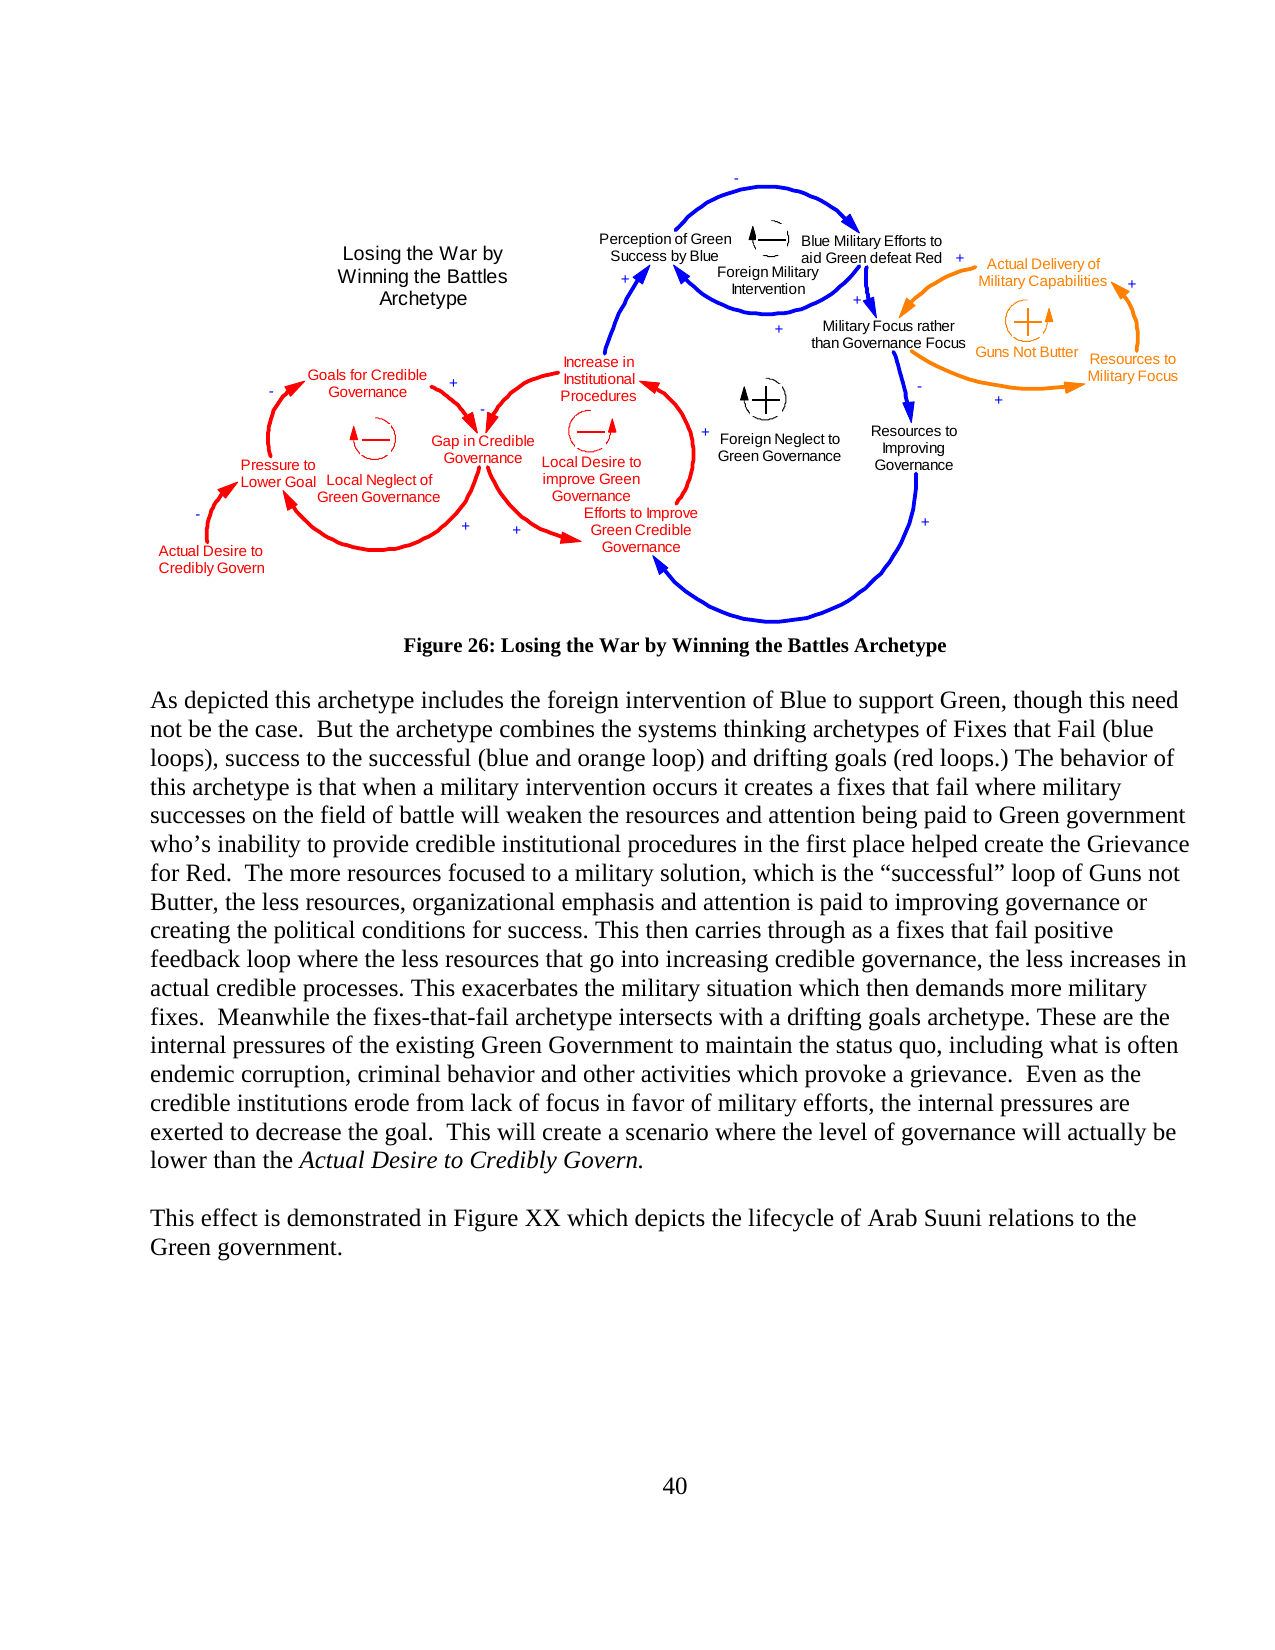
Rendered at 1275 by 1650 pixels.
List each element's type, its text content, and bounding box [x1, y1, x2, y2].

text This effect is demonstrated in Figure XX which depicts the lifecycle of Arab Suuni relations to the Green government. [150, 1203, 1200, 1261]
text As depicted this archetype includes the foreign intervention of Blue to support Green, though this need not be the case. But the archetype combines the systems thinking archetypes of Fixes that Fail (blue loops), success to the successful (blue and orange loop) and drifting goals (red loops.) The behavior of this archetype is that when a military intervention occurs it creates a fixes that fail where military successes on the field of battle will weaken the resources and attention being paid to Green government who’s inability to provide credible institutional procedures in the first place helped create the Grievance for Red. The more resources focused to a military solution, which is the “successful” loop of Guns not Butter, the less resources, organizational emphasis and attention is paid to improving governance or creating the political conditions for success. This then carries through as a fixes that fail positive feedback loop where the less resources that go into increasing credible governance, the less increases in actual credible processes. This exacerbates the military situation which then demands more military fixes. Meanwhile the fixes-that-fail archetype intersects with a drifting goals archetype. These are the internal pressures of the existing Green Government to maintain the status quo, including what is often endemic corruption, criminal behavior and other activities which provoke a grievance. Even as the credible institutions erode from lack of focus in favor of military efforts, the internal pressures are exerted to decrease the goal. This will create a scenario where the level of governance will actually be lower than the Actual Desire to Credibly Govern. [150, 686, 1200, 1174]
